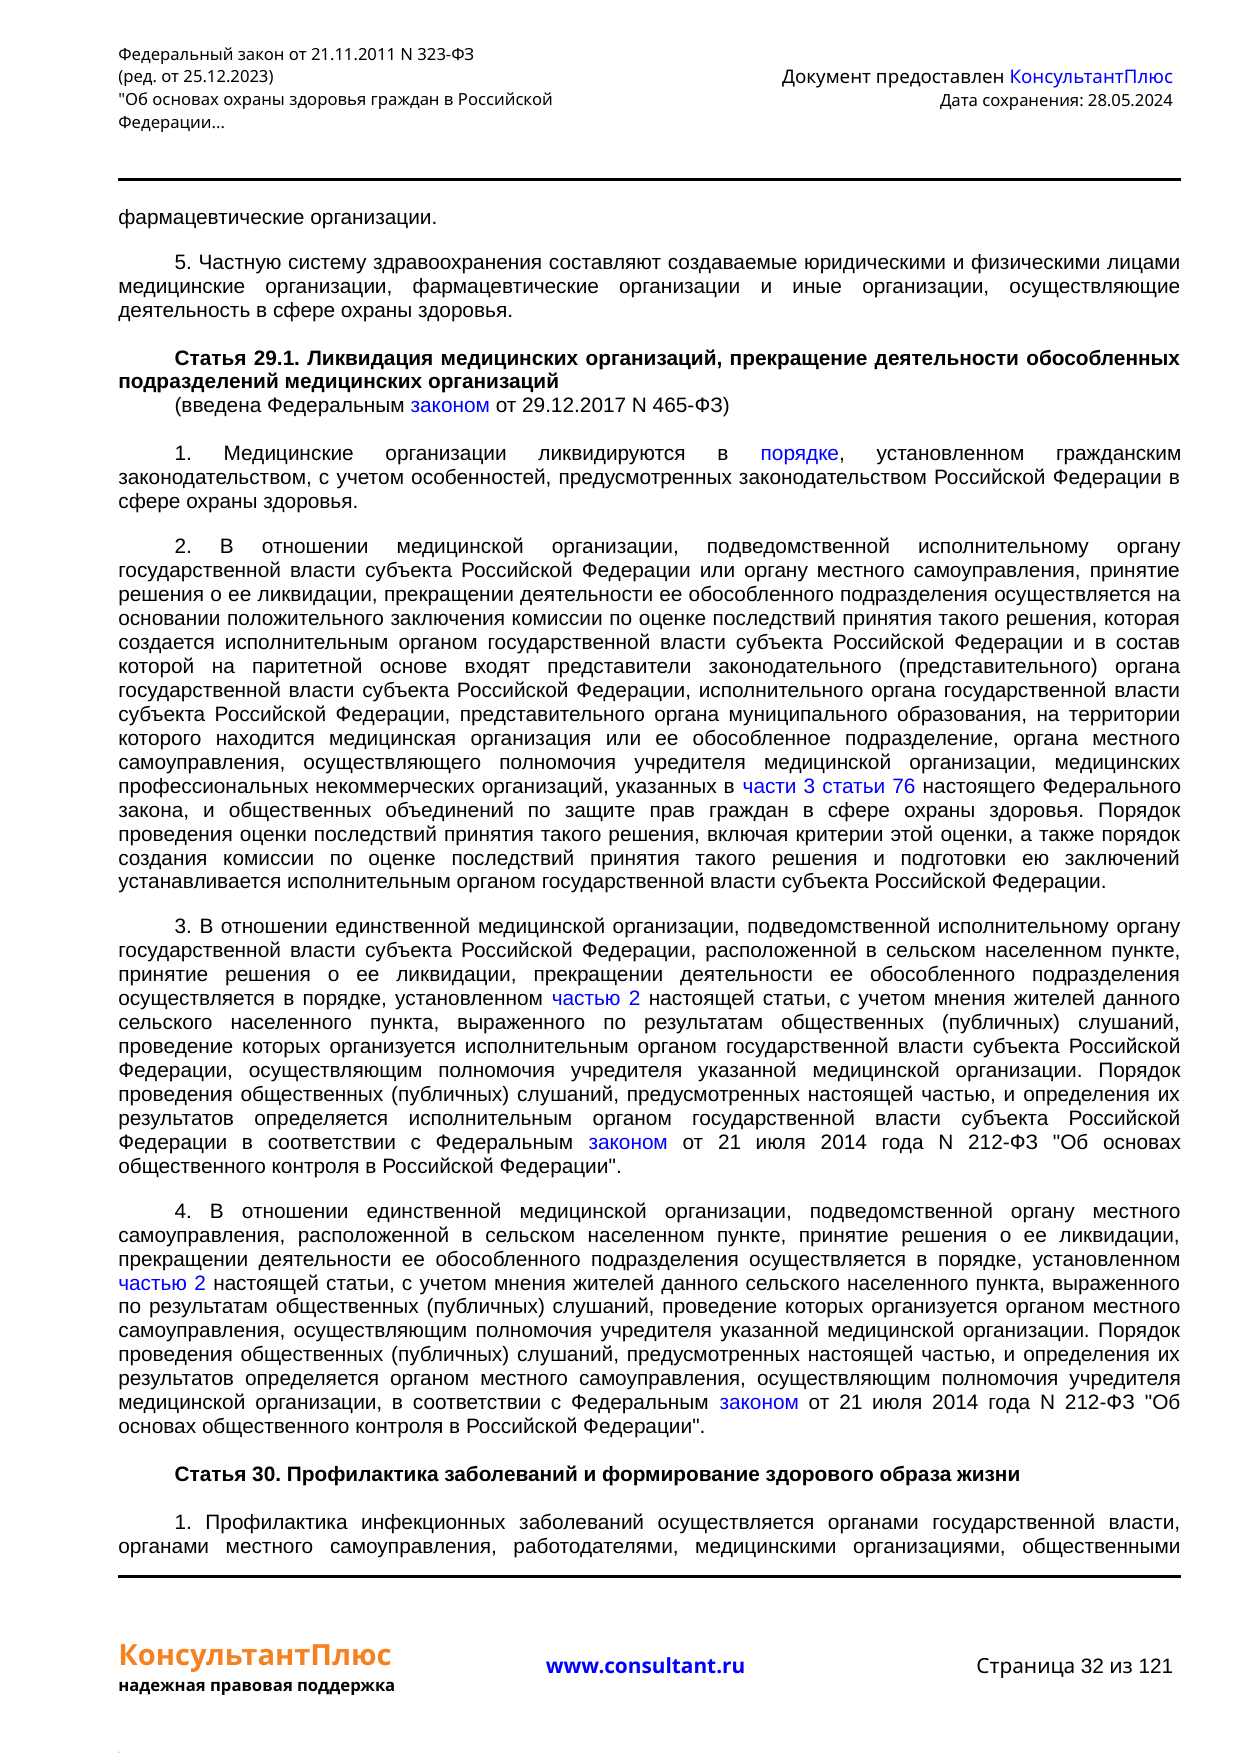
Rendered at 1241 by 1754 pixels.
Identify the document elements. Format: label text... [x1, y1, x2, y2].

text 2. В отношении медицинской организации, подведомственной исполнительному органу государственной власти субъекта Российской Федерации или органу местного самоуправления, принятие решения о ее ликвидации, прекращении деятельности ее обособленного подразделения осуществляется на основании положительного заключения комиссии по оценке последствий принятия такого решения, которая создается исполнительным органом государственной власти субъекта Российской Федерации и в состав которой на паритетной основе входят представители законодательного (представительного) органа государственной власти субъекта Российской Федерации, исполнительного органа государственной власти субъекта Российской Федерации, представительного органа муниципального образования, на территории которого находится медицинская организация или ее обособленное подразделение, органа местного самоуправления, осуществляющего полномочия учредителя медицинской организации, медицинских профессиональных некоммерческих организаций, указанных в части 3 статьи 76 настоящего Федерального закона, и общественных объединений по защите прав граждан в сфере охраны здоровья. Порядок проведения оценки последствий принятия такого решения, включая критерии этой оценки, а также порядок создания комиссии по оценке последствий принятия такого решения и подготовки ею заключений устанавливается исполнительным органом государственной власти субъекта Российской Федерации. [118, 534, 1181, 893]
title Статья 30. Профилактика заболеваний и формирование здорового образа жизни [118, 1462, 1181, 1486]
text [118, 1510, 1181, 1558]
text 5. Частную систему здравоохранения составляют создаваемые юридическими и физическими лицами медицинские организации, фармацевтические организации и иные организации, осуществляющие деятельность в сфере охраны здоровья. [118, 249, 1181, 321]
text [118, 205, 1181, 229]
text 4. В отношении единственной медицинской организации, подведомственной органу местного самоуправления, расположенной в сельском населенном пункте, принятие решения о ее ликвидации, прекращении деятельности ее обособленного подразделения осуществляется в порядке, установленном частью 2 настоящей статьи, с учетом мнения жителей данного сельского населенного пункта, выраженного по результатам общественных (публичных) слушаний, проведение которых организуется органом местного самоуправления, осуществляющим полномочия учредителя указанной медицинской организации. Порядок проведения общественных (публичных) слушаний, предусмотренных настоящей частью, и определения их результатов определяется органом местного самоуправления, осуществляющим полномочия учредителя медицинской организации, в соответствии с Федеральным законом от 21 июля 2014 года N 212-ФЗ "Об основах общественного контроля в Российской Федерации". [118, 1198, 1181, 1438]
title Статья 29.1. Ликвидация медицинских организаций, прекращение деятельности обособленных подразделений медицинских организаций [118, 345, 1181, 393]
text (введена Федеральным законом от 29.12.2017 N 465-ФЗ) [118, 393, 1181, 417]
text 3. В отношении единственной медицинской организации, подведомственной исполнительному органу государственной власти субъекта Российской Федерации, расположенной в сельском населенном пункте, принятие решения о ее ликвидации, прекращении деятельности ее обособленного подразделения осуществляется в порядке, установленном частью 2 настоящей статьи, с учетом мнения жителей данного сельского населенного пункта, выраженного по результатам общественных (публичных) слушаний, проведение которых организуется исполнительным органом государственной власти субъекта Российской Федерации, осуществляющим полномочия учредителя указанной медицинской организации. Порядок проведения общественных (публичных) слушаний, предусмотренных настоящей частью, и определения их результатов определяется исполнительным органом государственной власти субъекта Российской Федерации в соответствии с Федеральным законом от 21 июля 2014 года N 212-ФЗ "Об основах общественного контроля в Российской Федерации". [118, 914, 1181, 1178]
text 1. Медицинские организации ликвидируются в порядке, установленном гражданским законодательством, с учетом особенностей, предусмотренных законодательством Российской Федерации в сфере охраны здоровья. [118, 441, 1181, 513]
